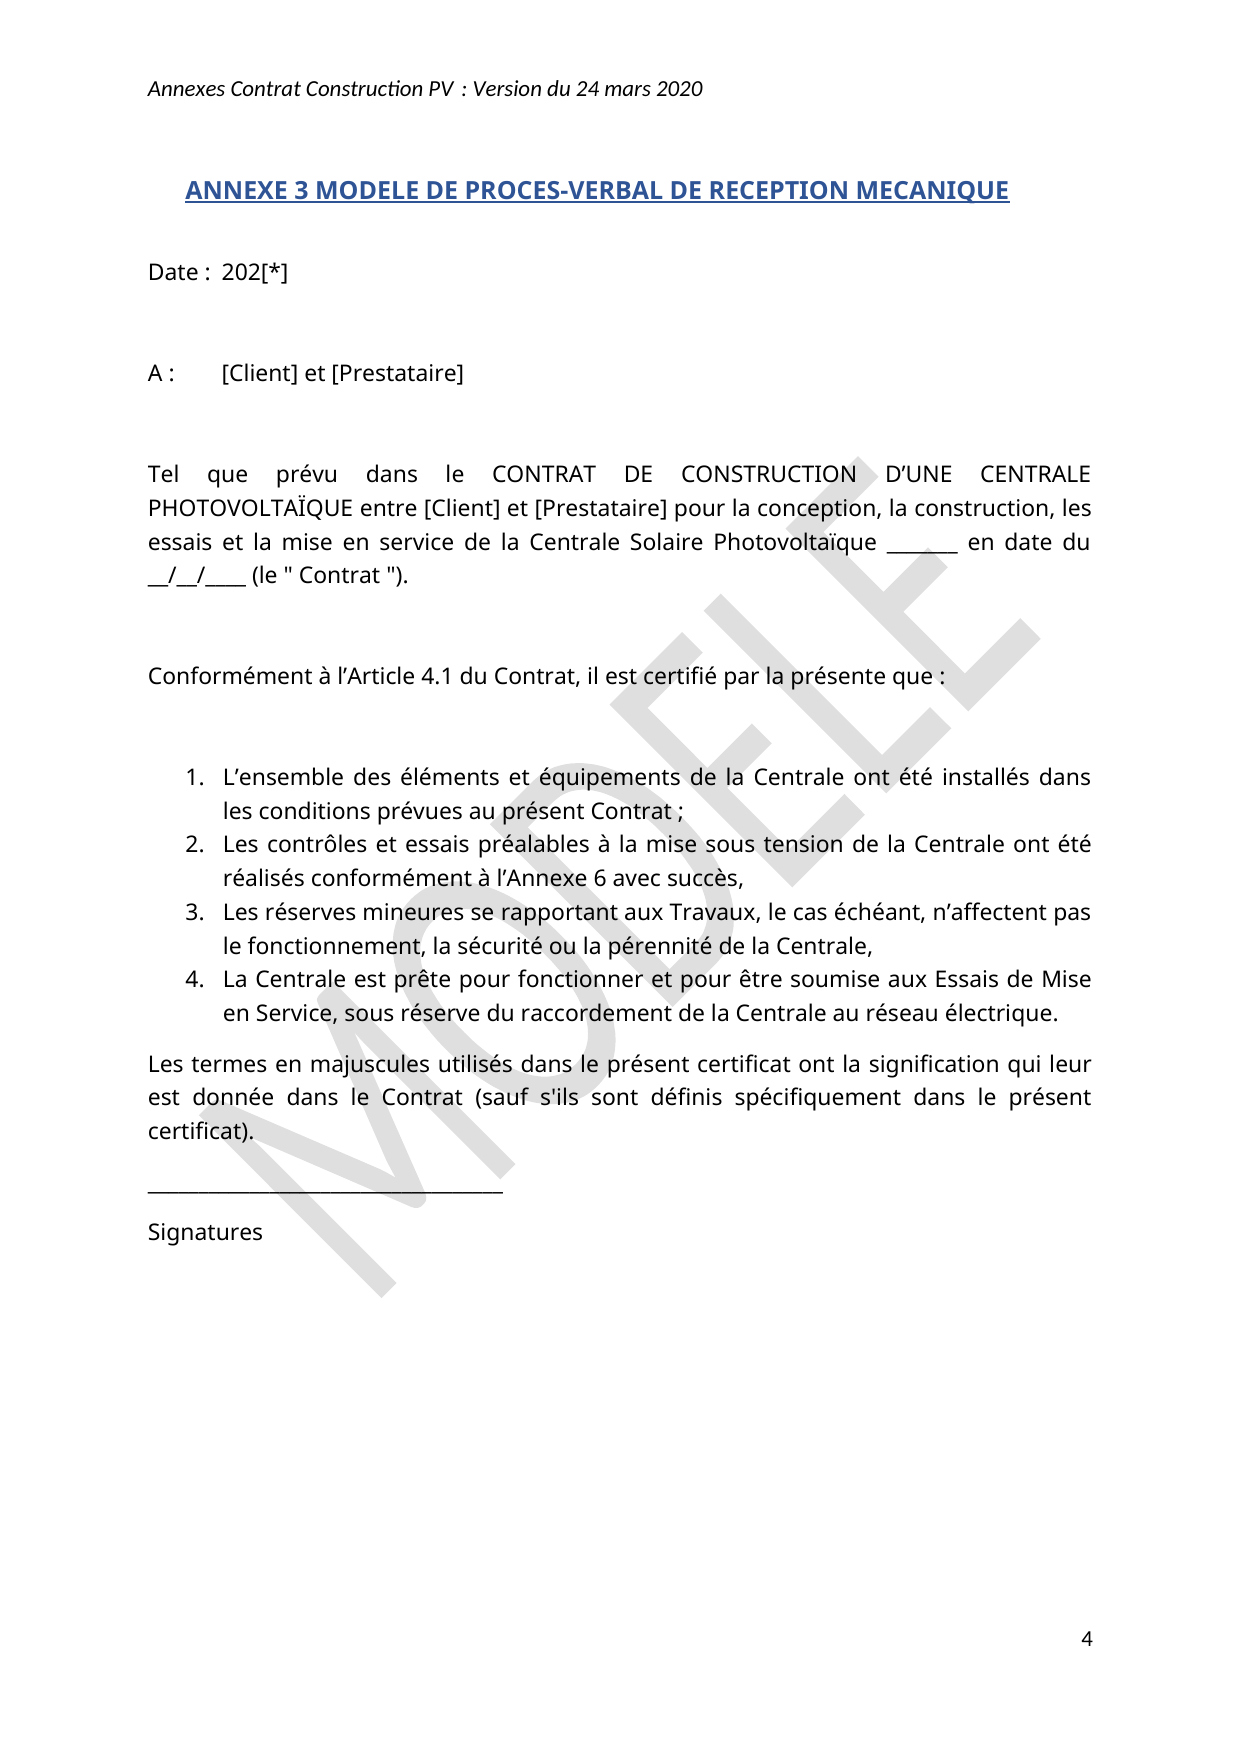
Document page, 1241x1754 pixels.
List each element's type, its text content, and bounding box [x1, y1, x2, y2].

text Date : 202[*] [148, 256, 1093, 287]
text ___________________________________ [148, 1165, 1093, 1197]
text A : [Client] et [Prestataire] [148, 357, 1093, 388]
list L’ensemble des éléments et équipements de la Centrale ont été installés dans les conditions prévues au présent Contrat ; [185, 761, 1093, 826]
subtitle ANNEXE 3 MODELE DE PROCES-VERBAL DE RECEPTION MECANIQUE [185, 173, 1093, 207]
text Conformément à l’Article 4.1 du Contrat, il est certifié par la présente que : [148, 660, 1093, 691]
list Les contrôles et essais préalables à la mise sous tension de la Centrale ont été réalisés conformément à l’Annexe 6 avec succès, [185, 828, 1093, 893]
text Signatures [148, 1216, 1093, 1247]
list La Centrale est prête pour fonctionner et pour être soumise aux Essais de Mise en Service, sous réserve du raccordement de la Centrale au réseau électrique. [185, 963, 1093, 1028]
text Tel que prévu dans le CONTRAT DE CONSTRUCTION D’UNE CENTRALE PHOTOVOLTAÏQUE entre [Client] et [Prestataire] pour la conception, la construction, les essais et la mise en service de la Centrale Solaire Photovoltaïque _______ en date du __/__/____ (le " Contrat "). [148, 458, 1093, 590]
list Les réserves mineures se rapportant aux Travaux, le cas échéant, n’affectent pas le fonctionnement, la sécurité ou la pérennité de la Centrale, [185, 896, 1093, 961]
text Les termes en majuscules utilisés dans le présent certificat ont la signification qui leur est donnée dans le Contrat (sauf s'ils sont définis spécifiquement dans le présent certificat). [148, 1047, 1093, 1146]
